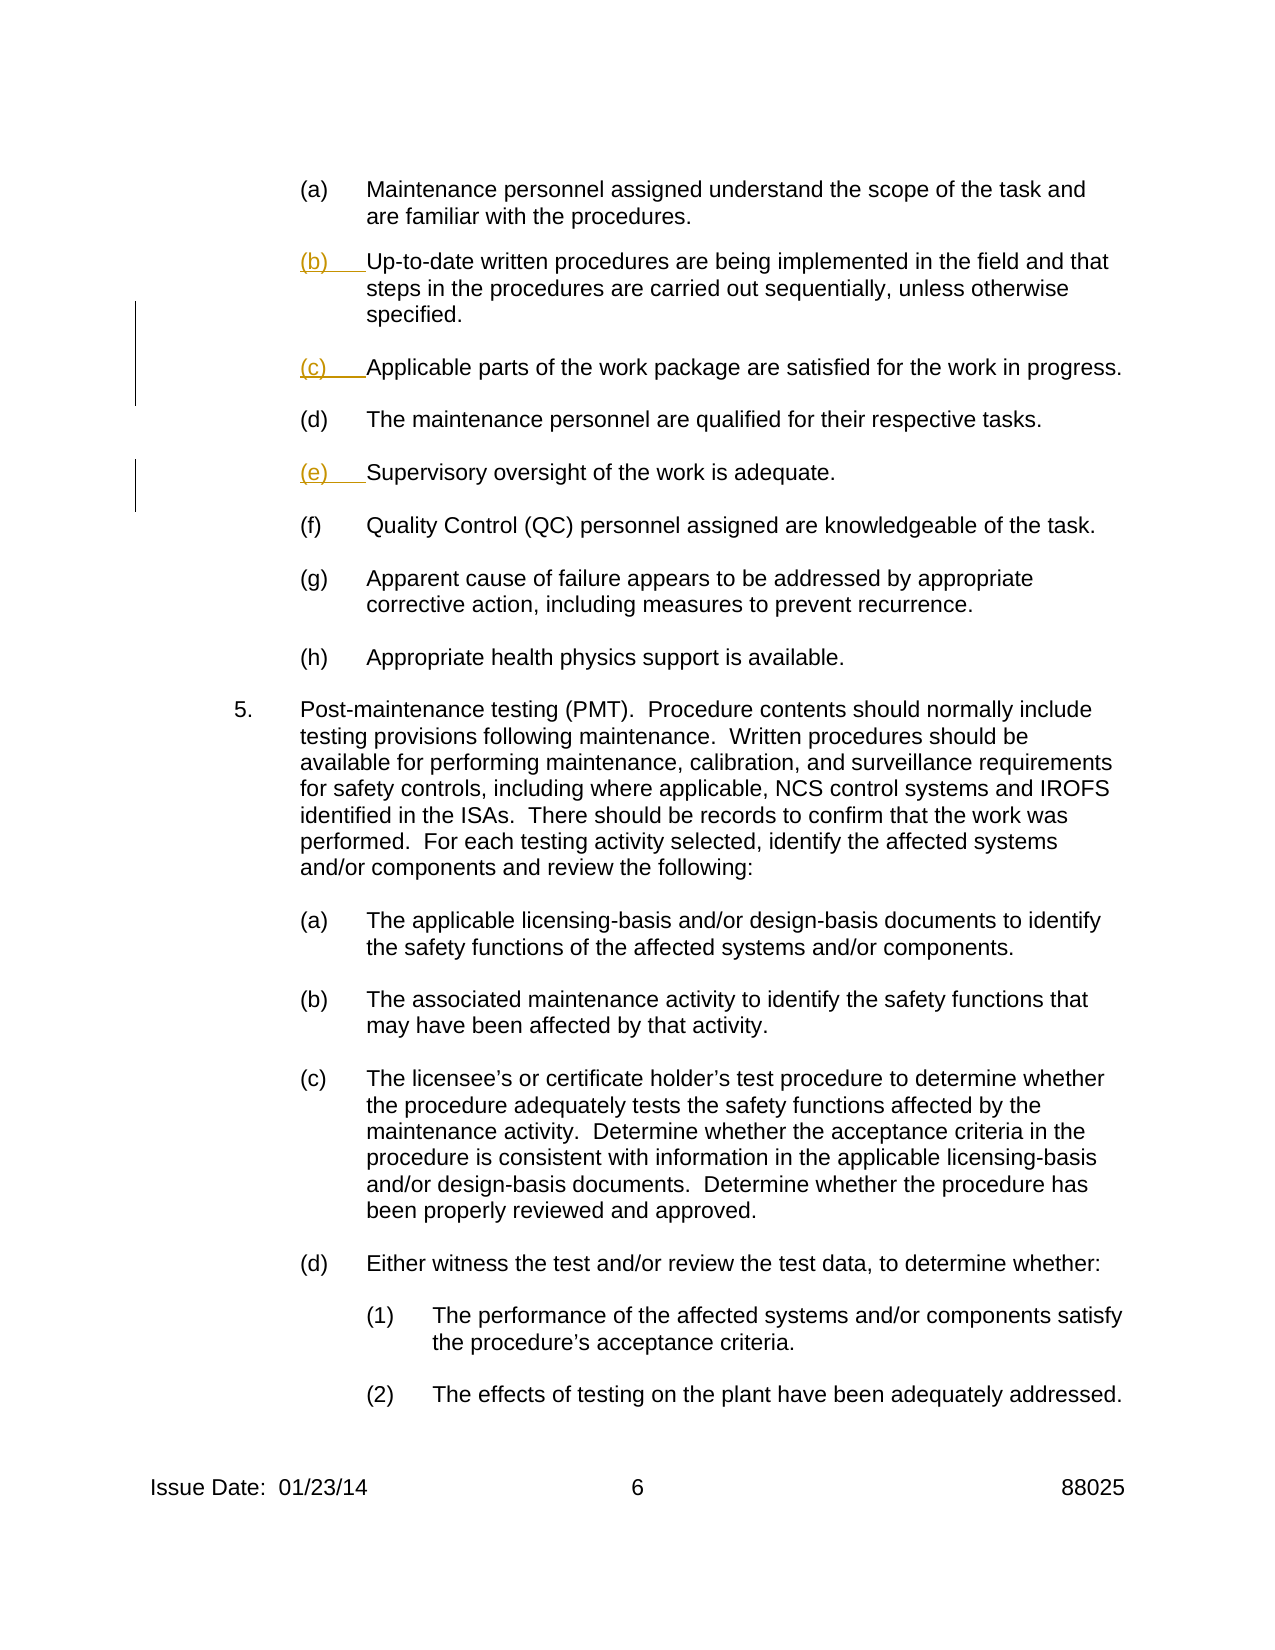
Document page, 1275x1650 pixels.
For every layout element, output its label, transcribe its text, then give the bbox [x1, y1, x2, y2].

list Maintenance personnel assigned understand the scope of the task and are familiar with the procedures. [300, 176, 1125, 229]
list Appropriate health physics support is available. [300, 643, 1125, 670]
text available for performing maintenance, calibration, and surveillance requirements for safety controls, including where applicable, NCS control systems and IROFS identified in the ISAs. There should be records to confirm that the work was performed. For each testing activity selected, identify the affected systems and/or components and review the following: [300, 749, 1125, 881]
list Up-to-date written procedures are being implemented in the field and that steps in the procedures are carried out sequentially, unless otherwise specified. [300, 248, 1125, 327]
list Quality Control (QC) personnel assigned are knowledgeable of the task. [300, 512, 1125, 538]
list The performance of the affected systems and/or components satisfy the procedure’s acceptance criteria. [366, 1302, 1125, 1355]
list The effects of testing on the plant have been adequately addressed. [366, 1381, 1125, 1408]
list corrective action, including measures to prevent recurrence. [366, 591, 1125, 617]
list The licensee’s or certificate holder’s test procedure to determine whether the procedure adequately tests the safety functions affected by the maintenance activity. Determine whether the acceptance criteria in the procedure is consistent with information in the applicable licensing-basis and/or design-basis documents. Determine whether the procedure has been properly reviewed and approved. [300, 1065, 1125, 1223]
list The applicable licensing-basis and/or design-basis documents to identify the safety functions of the affected systems and/or components. [300, 907, 1125, 960]
list The associated maintenance activity to identify the safety functions that may have been affected by that activity. [300, 986, 1125, 1039]
list Either witness the test and/or review the test data, to determine whether: [300, 1250, 1125, 1276]
list Applicable parts of the work package are satisfied for the work in progress. [300, 354, 1125, 380]
list Apparent cause of failure appears to be addressed by appropriate [300, 564, 1125, 591]
list The maintenance personnel are qualified for their respective tasks. [300, 406, 1125, 433]
list Post-maintenance testing (PMT). Procedure contents should normally include testing provisions following maintenance. Written procedures should be [234, 696, 1125, 749]
list Supervisory oversight of the work is adequate. [300, 459, 1125, 485]
